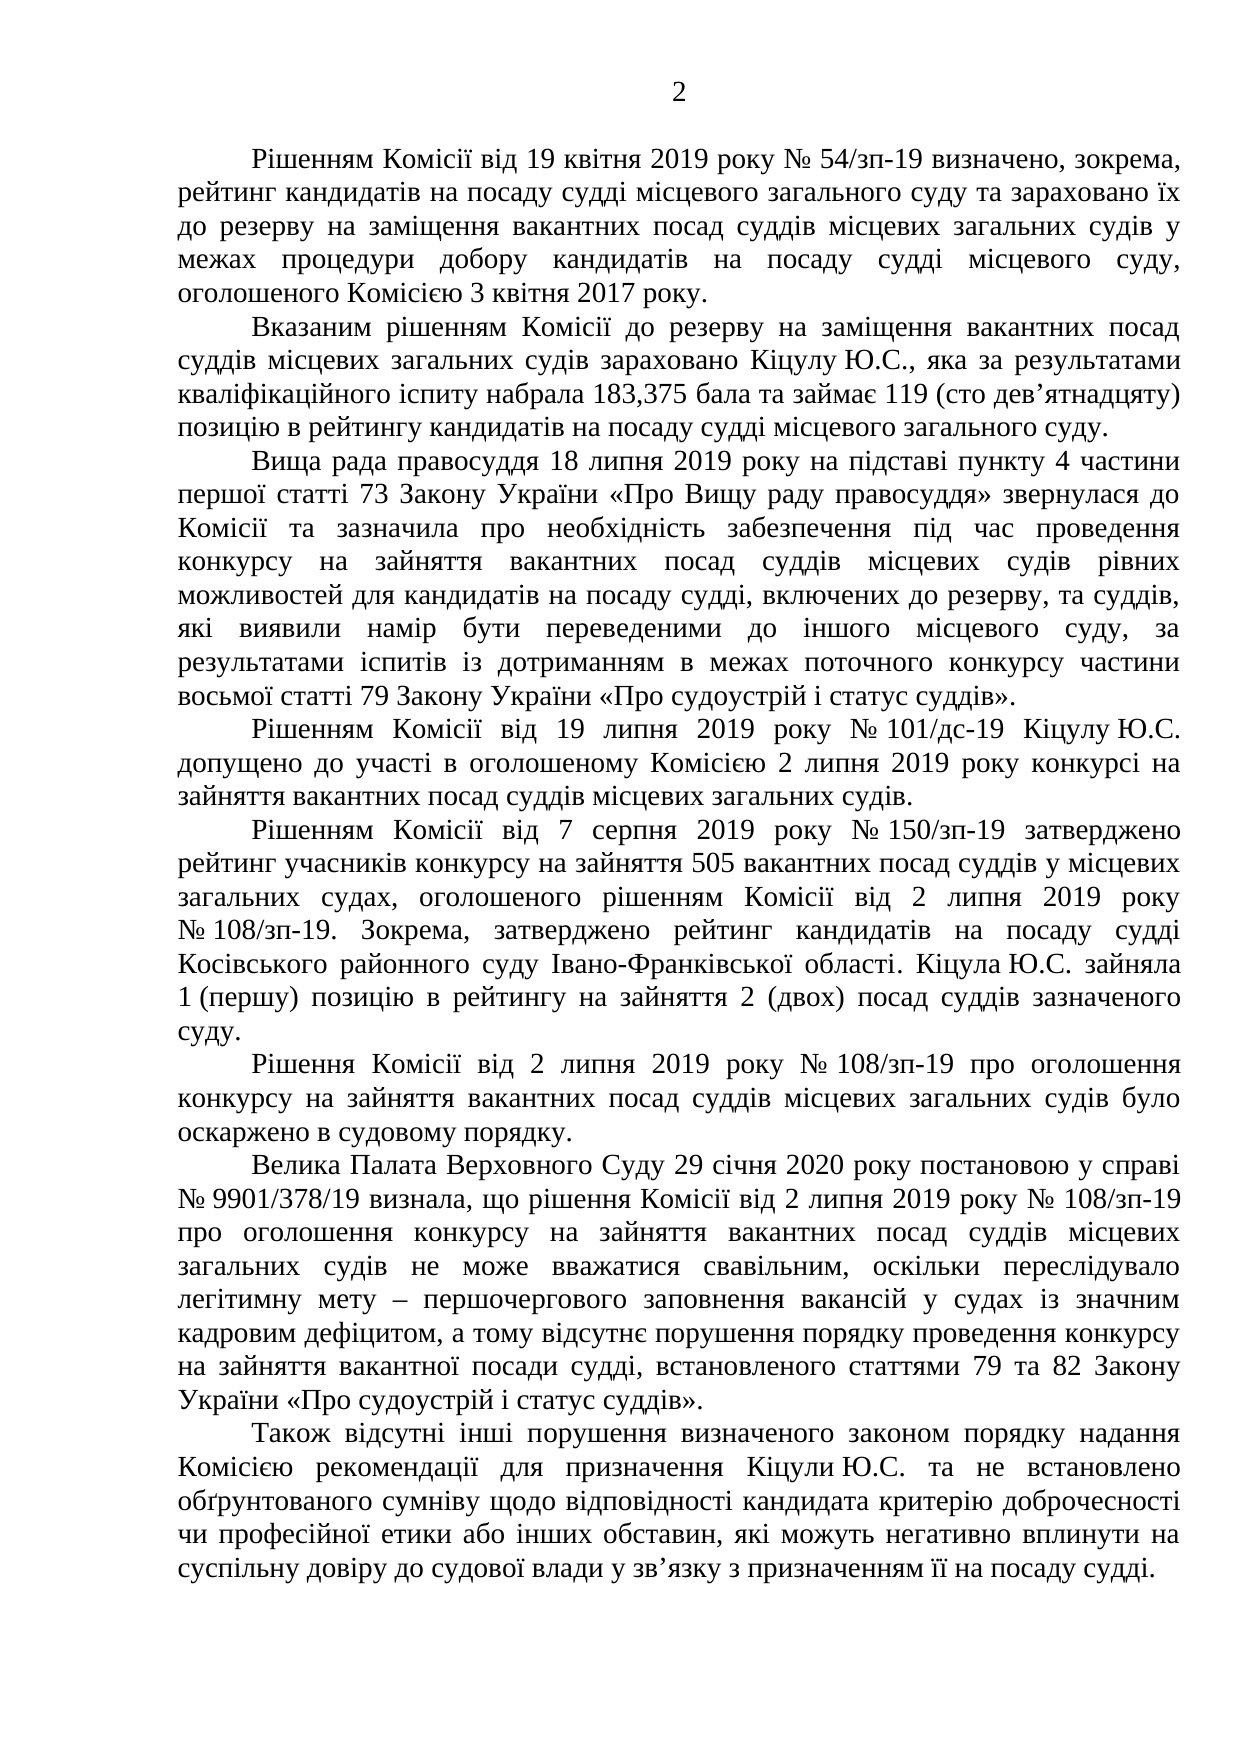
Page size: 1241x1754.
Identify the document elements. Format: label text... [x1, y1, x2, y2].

text Рішенням Комісії від 7 серпня 2019 року № 150/зп-19 затверджено рейтинг учасників конкурсу на зайняття 505 вакантних посад суддів у місцевих загальних судах, оголошеного рішенням Комісії від 2 липня 2019 року № 108/зп-19. Зокрема, затверджено рейтинг кандидатів на посаду судді Косівського районного суду Івано-Франківської області. Кіцула Ю.С. зайняла 1 (першу) позицію в рейтингу на зайняття 2 (двох) посад суддів зазначеного суду. [177, 812, 1181, 1047]
text Вказаним рішенням Комісії до резерву на заміщення вакантних посад суддів місцевих загальних судів зараховано Кіцулу Ю.С., яка за результатами кваліфікаційного іспиту набрала 183,375 бала та займає 119 (сто дев’ятнадцяту) позицію в рейтингу кандидатів на посаду судді місцевого загального суду. [177, 309, 1181, 443]
text Також відсутні інші порушення визначеного законом порядку надання Комісією рекомендації для призначення Кіцули Ю.С. та не встановлено обґрунтованого сумніву щодо відповідності кандидата критерію доброчесності чи професійної етики або інших обставин, які можуть негативно вплинути на суспільну довіру до судової влади у зв’язку з призначенням її на посаду судді. [177, 1416, 1181, 1583]
text Рішенням Комісії від 19 квітня 2019 року № 54/зп-19 визначено, зокрема, рейтинг кандидатів на посаду судді місцевого загального суду та зараховано їх до резерву на заміщення вакантних посад суддів місцевих загальних судів у межах процедури добору кандидатів на посаду судді місцевого суду, оголошеного Комісією 3 квітня 2017 року. [177, 141, 1181, 309]
text Рішенням Комісії від 19 липня 2019 року № 101/дс-19 Кіцулу Ю.С. допущено до участі в оголошеному Комісією 2 липня 2019 року конкурсі на зайняття вакантних посад суддів місцевих загальних судів. [177, 711, 1181, 812]
text Велика Палата Верховного Суду 29 січня 2020 року постановою у справі № 9901/378/19 визнала, що рішення Комісії від 2 липня 2019 року № 108/зп-19 про оголошення конкурсу на зайняття вакантних посад суддів місцевих загальних судів не може вважатися свавільним, оскільки переслідувало легітимну мету – першочергового заповнення вакансій у судах із значним кадровим дефіцитом, а тому відсутнє порушення порядку проведення конкурсу на зайняття вакантної посади судді, встановленого статтями 79 та 82 Закону України «Про судоустрій і статус суддів». [177, 1147, 1181, 1416]
text Рішення Комісії від 2 липня 2019 року № 108/зп-19 про оголошення конкурсу на зайняття вакантних посад суддів місцевих загальних судів було оскаржено в судовому порядку. [177, 1047, 1181, 1147]
text Вища рада правосуддя 18 липня 2019 року на підставі пункту 4 частини першої статті 73 Закону України «Про Вищу раду правосуддя» звернулася до Комісії та зазначила про необхідність забезпечення під час проведення конкурсу на зайняття вакантних посад суддів місцевих судів рівних можливостей для кандидатів на посаду судді, включених до резерву, та суддів, які виявили намір бути переведеними до іншого місцевого суду, за результатами іспитів із дотриманням в межах поточного конкурсу частини восьмої статті 79 Закону України «Про судоустрій і статус суддів». [177, 443, 1181, 711]
